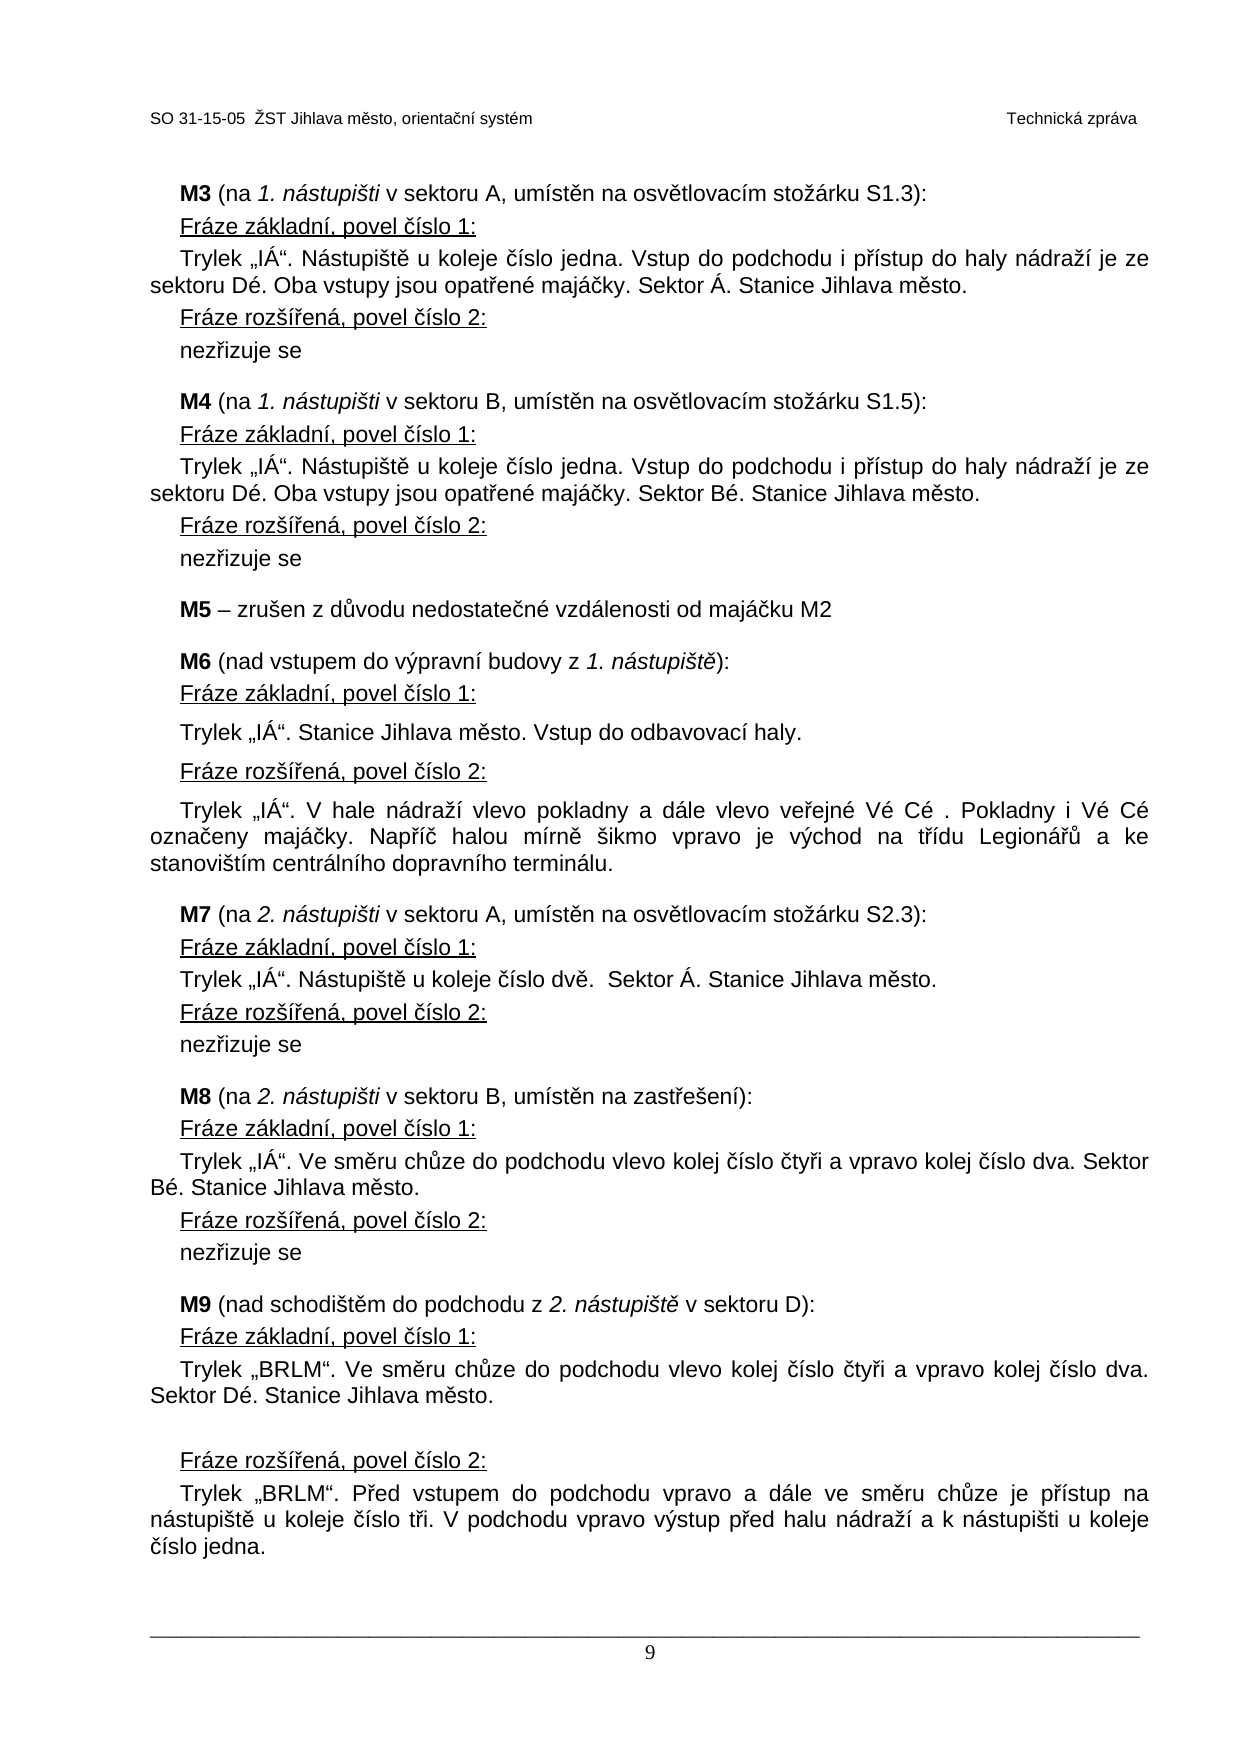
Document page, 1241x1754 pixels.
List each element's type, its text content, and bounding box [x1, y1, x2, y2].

text M6 (nad vstupem do výpravní budovy z 1. nástupiště): [150, 648, 1150, 674]
text Fráze rozšířená, povel číslo 2: [150, 999, 1150, 1025]
text Trylek „IÁ“. Nástupiště u koleje číslo jedna. Vstup do podchodu i přístup do haly nádraží je ze sektoru Dé. Oba vstupy jsou opatřené majáčky. Sektor Á. Stanice Jihlava město. [150, 245, 1150, 298]
text Fráze rozšířená, povel číslo 2: [150, 512, 1150, 539]
text Trylek „IÁ“. Nástupiště u koleje číslo dvě. Sektor Á. Stanice Jihlava město. [150, 966, 1150, 992]
text Trylek „IÁ“. Nástupiště u koleje číslo jedna. Vstup do podchodu i přístup do haly nádraží je ze sektoru Dé. Oba vstupy jsou opatřené majáčky. Sektor Bé. Stanice Jihlava město. [150, 453, 1150, 506]
text Trylek „BRLM“. Před vstupem do podchodu vpravo a dále ve směru chůze je přístup na nástupiště u koleje číslo tři. V podchodu vpravo výstup před halu nádraží a k nástupišti u koleje číslo jedna. [150, 1480, 1150, 1559]
text Trylek „IÁ“. Ve směru chůze do podchodu vlevo kolej číslo čtyři a vpravo kolej číslo dva. Sektor Bé. Stanice Jihlava město. [150, 1148, 1150, 1201]
text Fráze základní, povel číslo 1: [150, 933, 1150, 960]
text Trylek „BRLM“. Ve směru chůze do podchodu vlevo kolej číslo čtyři a vpravo kolej číslo dva. Sektor Dé. Stanice Jihlava město. [150, 1356, 1150, 1409]
text nezřizuje se [150, 545, 1150, 571]
text Trylek „IÁ“. Stanice Jihlava město. Vstup do odbavovací haly. [150, 719, 1150, 745]
text M9 (nad schodištěm do podchodu z 2. nástupiště v sektoru D): [150, 1291, 1150, 1317]
text Fráze rozšířená, povel číslo 2: [150, 304, 1150, 331]
text Fráze základní, povel číslo 1: [150, 213, 1150, 239]
text M7 (na 2. nástupišti v sektoru A, umístěn na osvětlovacím stožárku S2.3): [150, 901, 1150, 927]
text Fráze rozšířená, povel číslo 2: [150, 1447, 1150, 1474]
text nezřizuje se [150, 337, 1150, 363]
text M8 (na 2. nástupišti v sektoru B, umístěn na zastřešení): [150, 1083, 1150, 1109]
text Fráze základní, povel číslo 1: [150, 1115, 1150, 1142]
text Fráze rozšířená, povel číslo 2: [150, 758, 1150, 784]
text M3 (na 1. nástupišti v sektoru A, umístěn na osvětlovacím stožárku S1.3): [150, 180, 1150, 206]
text Fráze základní, povel číslo 1: [150, 1323, 1150, 1350]
text nezřizuje se [150, 1031, 1150, 1058]
text nezřizuje se [150, 1239, 1150, 1266]
text Fráze základní, povel číslo 1: [150, 421, 1150, 447]
text Fráze rozšířená, povel číslo 2: [150, 1207, 1150, 1233]
text Trylek „IÁ“. V hale nádraží vlevo pokladny a dále vlevo veřejné Vé Cé . Pokladny i Vé Cé označeny majáčky. Napříč halou mírně šikmo vpravo je východ na třídu Legionářů a ke stanovištím centrálního dopravního terminálu. [150, 797, 1150, 876]
text M4 (na 1. nástupišti v sektoru B, umístěn na osvětlovacím stožárku S1.5): [150, 388, 1150, 414]
text M5 – zrušen z důvodu nedostatečné vzdálenosti od majáčku M2 [150, 596, 1150, 623]
text Fráze základní, povel číslo 1: [150, 680, 1150, 707]
